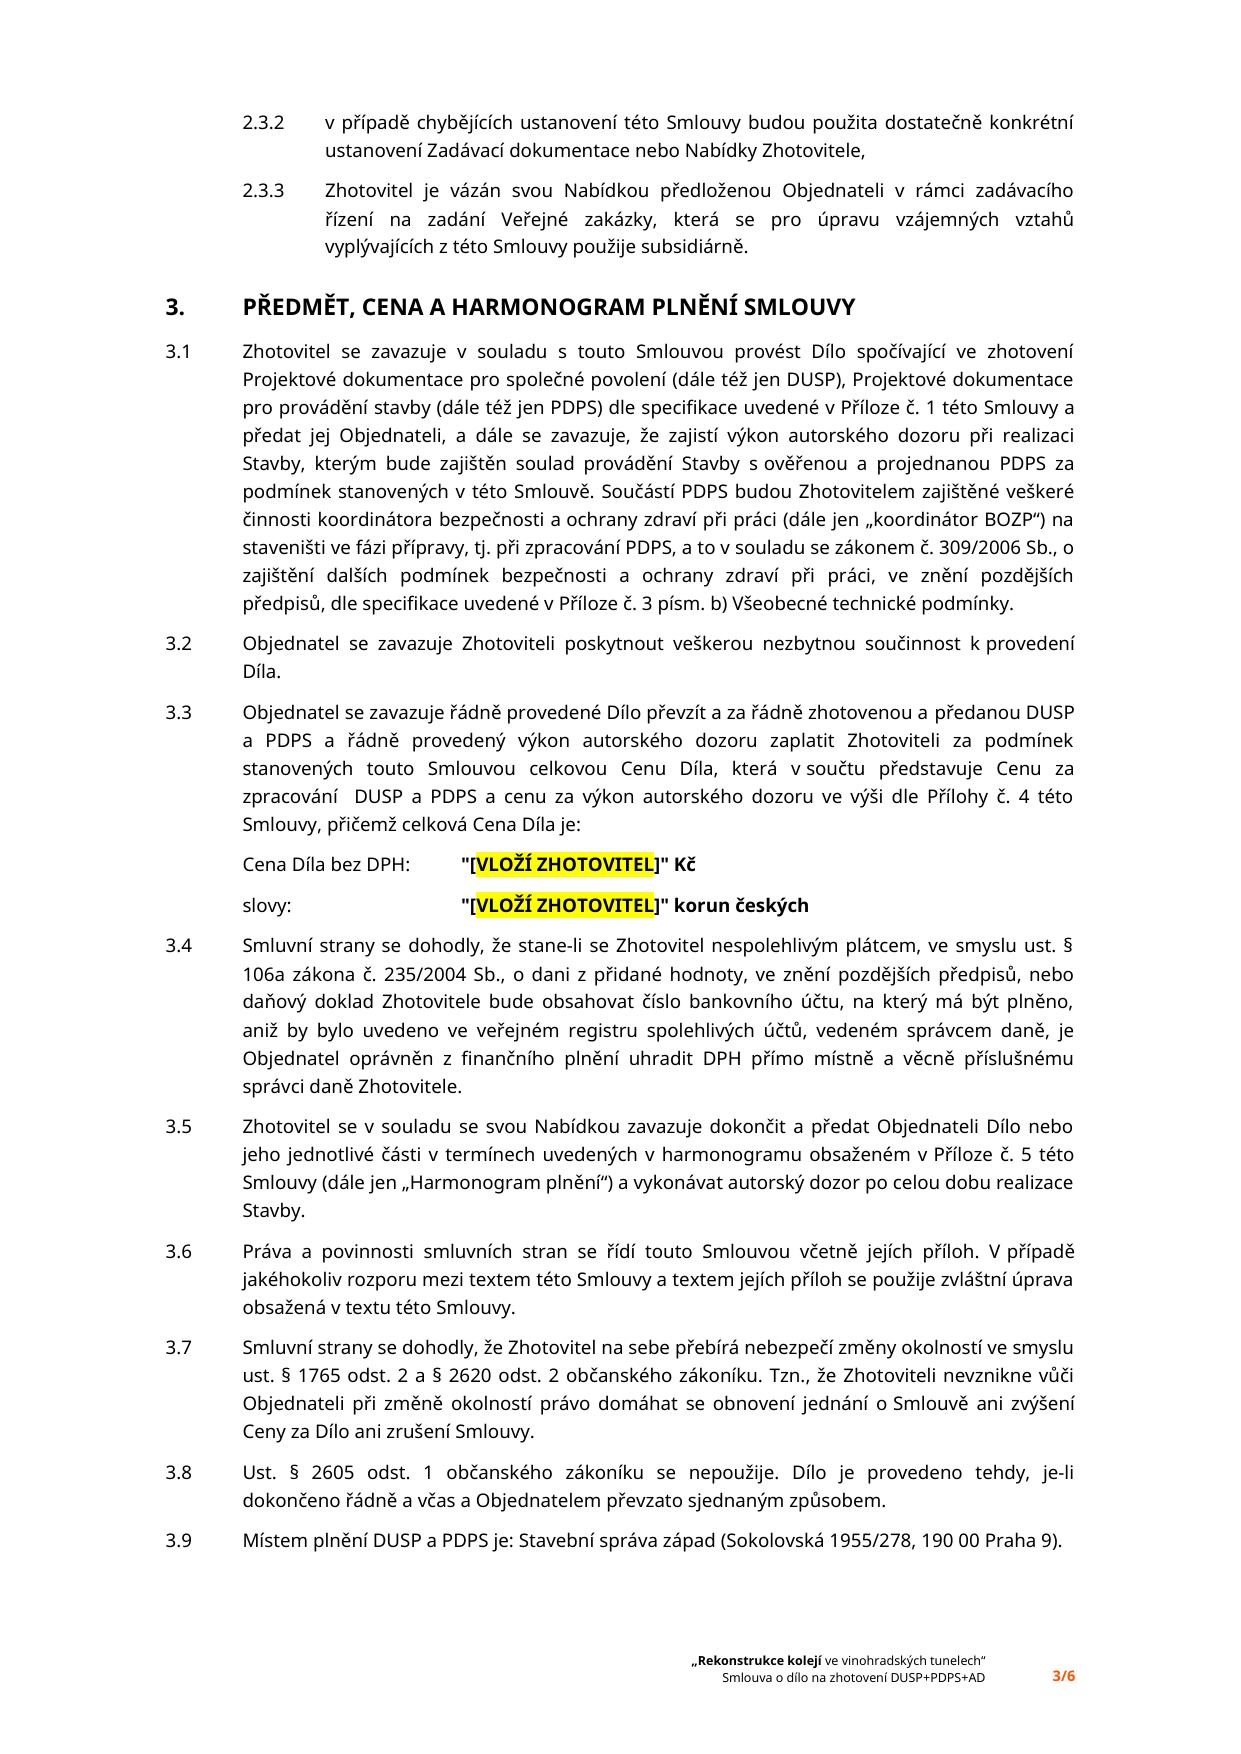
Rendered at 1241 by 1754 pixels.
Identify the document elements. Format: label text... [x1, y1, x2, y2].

text Smluvní strany se dohodly, že Zhotovitel na sebe přebírá nebezpečí změny okolností ve smyslu ust. § 1765 odst. 2 a § 2620 odst. 2 občanského zákoníku. Tzn., že Zhotoviteli nevznikne vůči Objednateli při změně okolností právo domáhat se obnovení jednání o Smlouvě ani zvýšení Ceny za Dílo ani zrušení Smlouvy. [165, 1334, 1075, 1444]
text Cena Díla bez DPH: "[VLOŽÍ ZHOTOVITEL]" Kč [242, 852, 476, 877]
text Místem plnění DUSP a PDPS je: Stavební správa západ (Sokolovská 1955/278, 190 00 Praha 9). [165, 1528, 1075, 1553]
text Zhotovitel se v souladu se svou Nabídkou zavazuje dokončit a předat Objednateli Dílo nebo jeho jednotlivé části v termínech uvedených v harmonogramu obsaženém v Příloze č. 5 této Smlouvy (dále jen „Harmonogram plnění“) a vykonávat autorský dozor po celou dobu realizace Stavby. [165, 1113, 1075, 1223]
text Cena Díla bez DPH: "[VLOŽÍ ZHOTOVITEL]" Kč [654, 852, 1075, 877]
text v případě chybějících ustanovení této Smlouvy budou použita dostatečně konkrétní ustanovení Zadávací dokumentace nebo Nabídky Zhotovitele, [242, 109, 1075, 163]
text slovy: "[VLOŽÍ ZHOTOVITEL]" korun českých [654, 892, 1075, 918]
text PŘEDMĚT, CENA A HARMONOGRAM PLNĚNÍ SMLOUVY [165, 291, 1075, 322]
text Smluvní strany se dohodly, že stane-li se Zhotovitel nespolehlivým plátcem, ve smyslu ust. § 106a zákona č. 235/2004 Sb., o dani z přidané hodnoty, ve znění pozdějších předpisů, nebo daňový doklad Zhotovitele bude obsahovat číslo bankovního účtu, na který má být plněno, aniž by bylo uvedeno ve veřejném registru spolehlivých účtů, vedeném správcem daně, je Objednatel oprávněn z finančního plnění uhradit DPH přímo místně a věcně příslušnému správci daně Zhotovitele. [165, 933, 1075, 1098]
text Ust. § 2605 odst. 1 občanského zákoníku se nepoužije. Dílo je provedeno tehdy, je-li dokončeno řádně a včas a Objednatelem převzato sjednaným způsobem. [165, 1459, 1075, 1513]
text slovy: "[VLOŽÍ ZHOTOVITEL]" korun českých [242, 892, 476, 918]
text Zhotovitel je vázán svou Nabídkou předloženou Objednateli v rámci zadávacího řízení na zadání Veřejné zakázky, která se pro úpravu vzájemných vztahů vyplývajících z této Smlouvy použije subsidiárně. [242, 178, 1075, 259]
text Objednatel se zavazuje řádně provedené Dílo převzít a za řádně zhotovenou a předanou DUSP a PDPS a řádně provedený výkon autorského dozoru zaplatit Zhotoviteli za podmínek stanovených touto Smlouvou celkovou Cenu Díla, která v součtu představuje Cenu za zpracování DUSP a PDPS a cenu za výkon autorského dozoru ve výši dle Přílohy č. 4 této Smlouvy, přičemž celková Cena Díla je: [165, 699, 1075, 837]
text Práva a povinnosti smluvních stran se řídí touto Smlouvou včetně jejích příloh. V případě jakéhokoliv rozporu mezi textem této Smlouvy a textem jejích příloh se použije zvláštní úprava obsažená v textu této Smlouvy. [165, 1238, 1075, 1319]
text Zhotovitel se zavazuje v souladu s touto Smlouvou provést Dílo spočívající ve zhotovení Projektové dokumentace pro společné povolení (dále též jen DUSP), Projektové dokumentace pro provádění stavby (dále též jen PDPS) dle specifikace uvedené v Příloze č. 1 této Smlouvy a předat jej Objednateli, a dále se zavazuje, že zajistí výkon autorského dozoru při realizaci Stavby, kterým bude zajištěn soulad provádění Stavby s ověřenou a projednanou PDPS za podmínek stanovených v této Smlouvě. Součástí PDPS budou Zhotovitelem zajištěné veškeré činnosti koordinátora bezpečnosti a ochrany zdraví při práci (dále jen „koordinátor BOZP“) na staveništi ve fázi přípravy, tj. při zpracování PDPS, a to v souladu se zákonem č. 309/2006 Sb., o zajištění dalších podmínek bezpečnosti a ochrany zdraví při práci, ve znění pozdějších předpisů, dle specifikace uvedené v Příloze č. 3 písm. b) Všeobecné technické podmínky. [165, 338, 1075, 616]
text Objednatel se zavazuje Zhotoviteli poskytnout veškerou nezbytnou součinnost k provedení Díla. [165, 631, 1075, 684]
